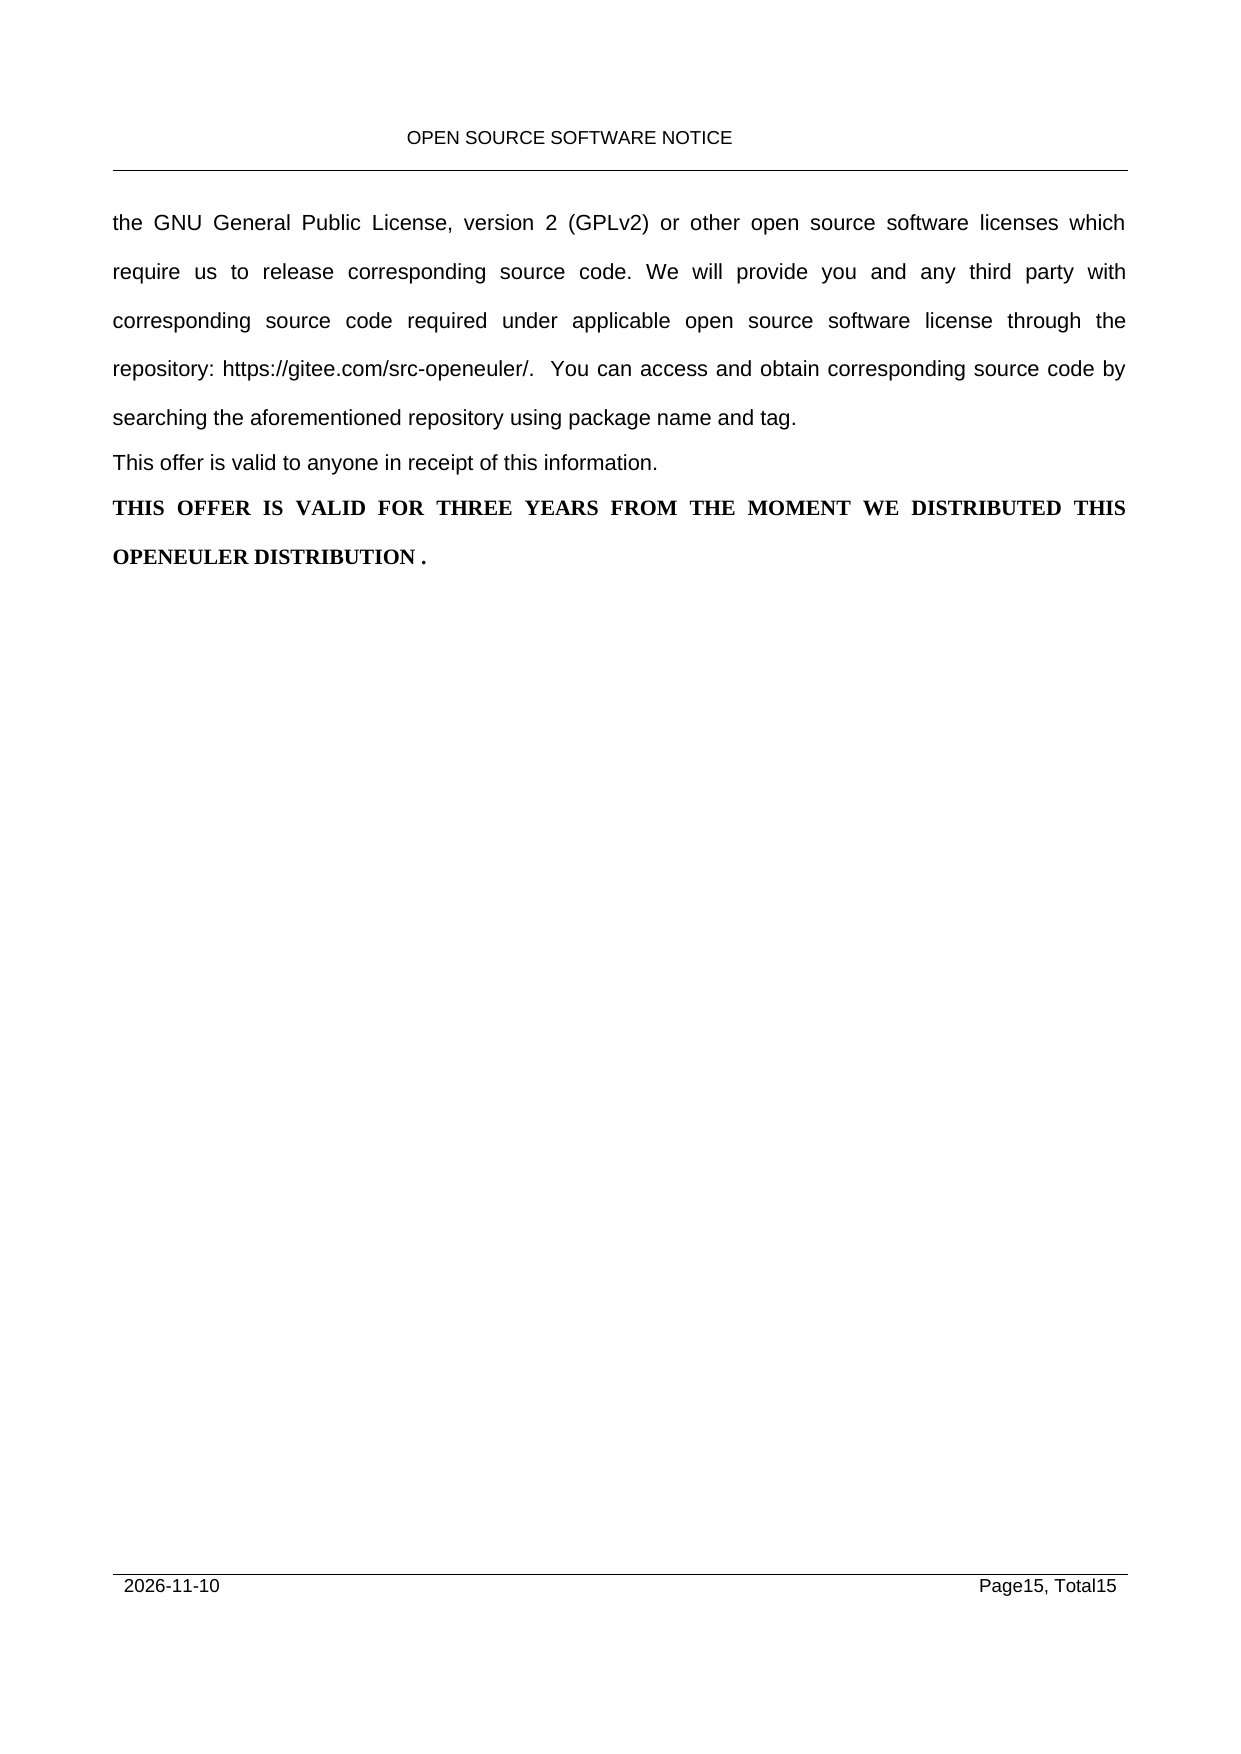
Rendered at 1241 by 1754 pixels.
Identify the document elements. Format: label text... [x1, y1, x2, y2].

text THIS OFFER IS VALID FOR THREE YEARS FROM THE MOMENT WE DISTRIBUTED THIS OPENEULER DISTRIBUTION . [112, 492, 1128, 573]
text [112, 206, 1128, 434]
text This offer is valid to anyone in receipt of this information. [112, 446, 1128, 479]
